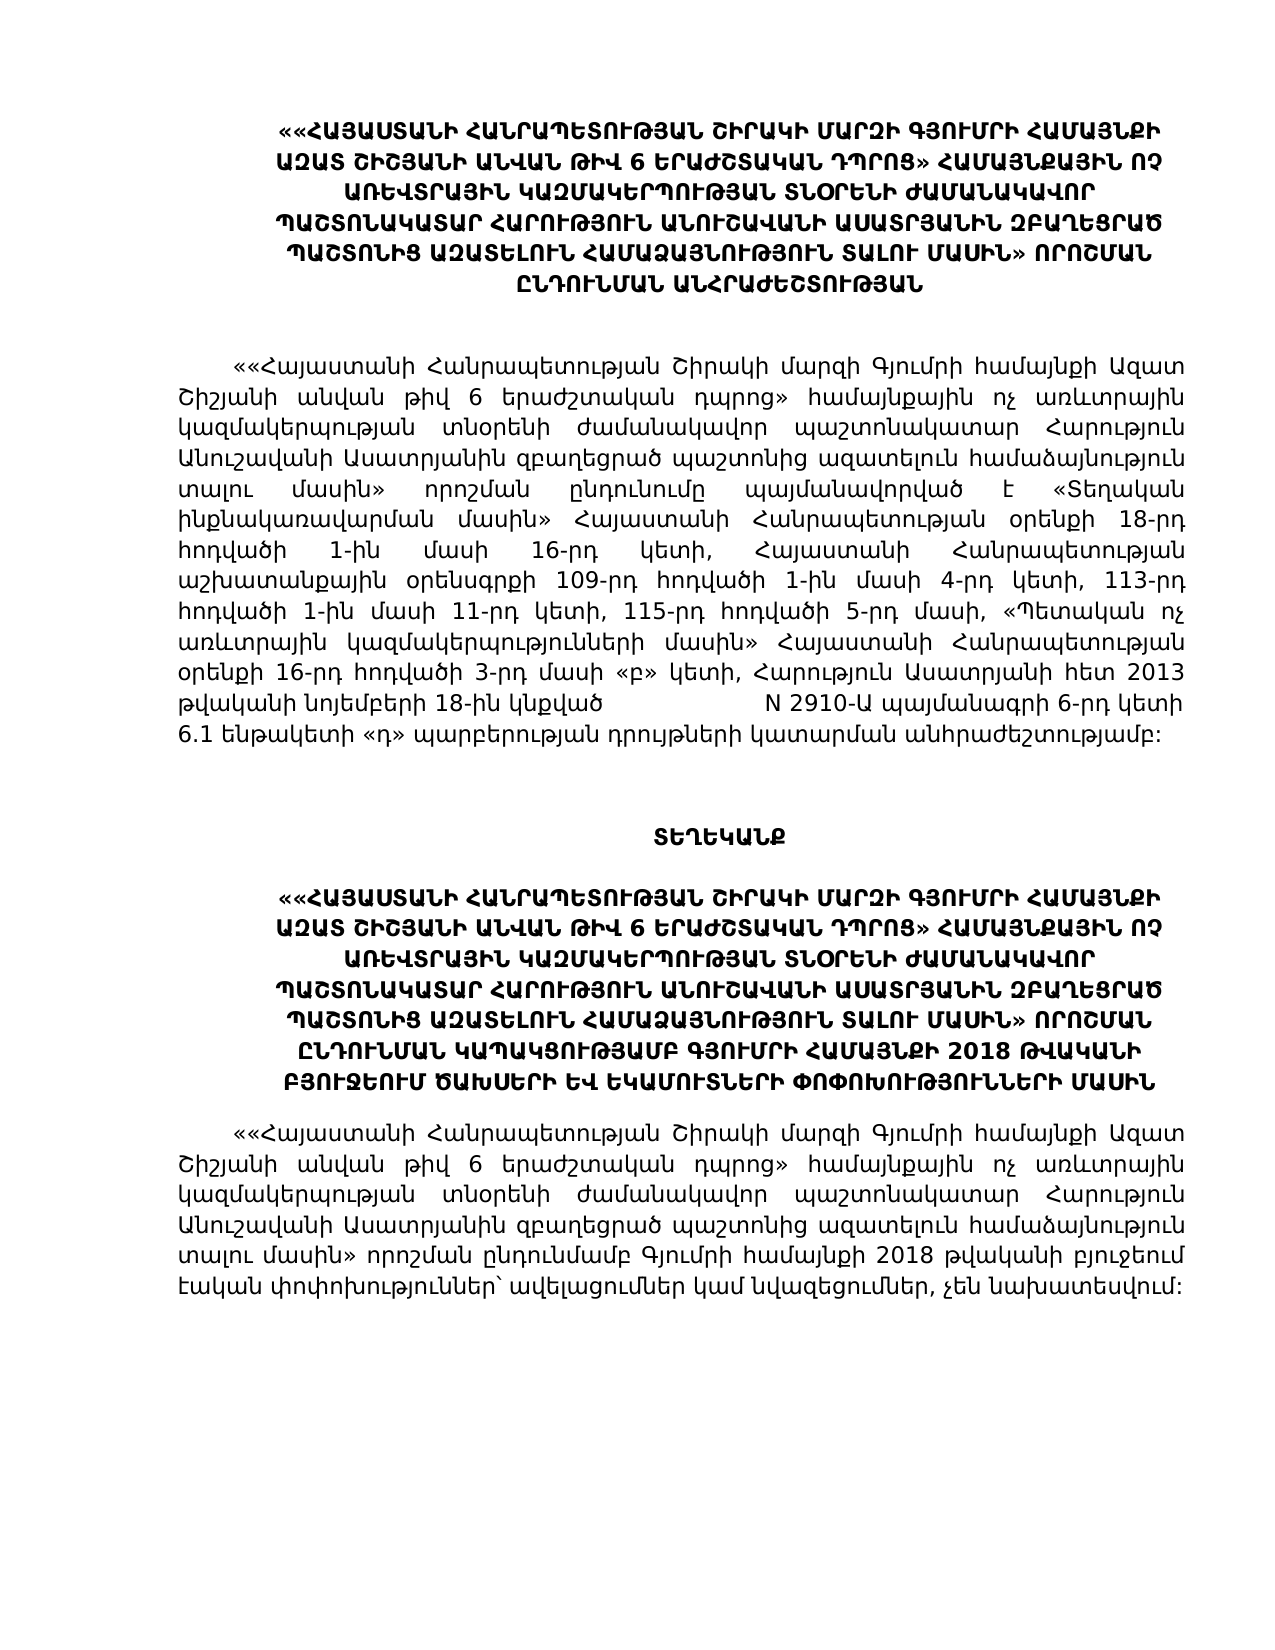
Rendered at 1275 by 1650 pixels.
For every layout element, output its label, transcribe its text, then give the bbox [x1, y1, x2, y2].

text ««Հայաստանի Հանրապետության Շիրակի մարզի Գյումրի համայնքի Ազատ Շիշյանի անվան թիվ 6 երաժշտական դպրոց» համայնքային ոչ առևտրային կազմակերպության տնօրենի ժամանակավոր պաշտոնակատար Հարություն Անուշավանի Ասատրյանին զբաղեցրած պաշտոնից ազատելուն համաձայնություն տալու մասին» որոշման ընդունումը պայմանավորված է «Տեղական ինքնակառավարման մասին» Հայաստանի Հանրապետության օրենքի 18-րդ հոդվածի 1-ին մասի 16-րդ կետի, Հայաստանի Հանրապետության աշխատանքային օրենսգրքի 109-րդ հոդվածի 1-ին մասի 4-րդ կետի, 113-րդ հոդվածի 1-ին մասի 11-րդ կետի, 115-րդ հոդվածի 5-րդ մասի, «Պետական ոչ առևտրային կազմակերպությունների մասին» Հայաստանի Հանրապետության օրենքի 16-րդ հոդվածի 3-րդ մասի «բ» կետի, Հարություն Ասատրյանի հետ 2013 թվականի նոյեմբերի 18-ին կնքված N 2910-Ա պայմանագրի 6-րդ կետի 6.1 ենթակետի «դ» պարբերության դրույթների կատարման անհրաժեշտությամբ: [177, 353, 1186, 747]
list ««ՀԱՅԱՍՏԱՆԻ ՀԱՆՐԱՊԵՏՈՒԹՅԱՆ ՇԻՐԱԿԻ ՄԱՐԶԻ ԳՅՈՒՄՐԻ ՀԱՄԱՅՆՔԻ ԱԶԱՏ ՇԻՇՅԱՆԻ ԱՆՎԱՆ ԹԻՎ 6 ԵՐԱԺՇՏԱԿԱՆ ԴՊՐՈՑ» ՀԱՄԱՅՆՔԱՅԻՆ ՈՉ ԱՌԵՎՏՐԱՅԻՆ ԿԱԶՄԱԿԵՐՊՈՒԹՅԱՆ ՏՆՕՐԵՆԻ ԺԱՄԱՆԱԿԱՎՈՐ ՊԱՇՏՈՆԱԿԱՏԱՐ ՀԱՐՈՒԹՅՈՒՆ ԱՆՈՒՇԱՎԱՆԻ ԱՍԱՏՐՅԱՆԻՆ ԶԲԱՂԵՑՐԱԾ ՊԱՇՏՈՆԻՑ ԱԶԱՏԵԼՈՒՆ ՀԱՄԱՁԱՅՆՈՒԹՅՈՒՆ ՏԱԼՈՒ ՄԱՍԻՆ» ՈՐՈՇՄԱՆ ԸՆԴՈՒՆՄԱՆ ԱՆՀՐԱԺԵՇՏՈՒԹՅԱՆ [252, 118, 1186, 298]
list ՏԵՂԵԿԱՆՔ [252, 824, 1186, 850]
text ««Հայաստանի Հանրապետության Շիրակի մարզի Գյումրի համայնքի Ազատ Շիշյանի անվան թիվ 6 երաժշտական դպրոց» համայնքային ոչ առևտրային կազմակերպության տնօրենի ժամանակավոր պաշտոնակատար Հարություն Անուշավանի Ասատրյանին զբաղեցրած պաշտոնից ազատելուն համաձայնություն տալու մասին» որոշման ընդունմամբ Գյումրի համայնքի 2018 թվականի բյուջեում էական փոփոխություններ՝ ավելացումներ կամ նվազեցումներ, չեն նախատեսվում: [177, 1120, 1186, 1300]
list ««ՀԱՅԱՍՏԱՆԻ ՀԱՆՐԱՊԵՏՈՒԹՅԱՆ ՇԻՐԱԿԻ ՄԱՐԶԻ ԳՅՈՒՄՐԻ ՀԱՄԱՅՆՔԻ ԱԶԱՏ ՇԻՇՅԱՆԻ ԱՆՎԱՆ ԹԻՎ 6 ԵՐԱԺՇՏԱԿԱՆ ԴՊՐՈՑ» ՀԱՄԱՅՆՔԱՅԻՆ ՈՉ ԱՌԵՎՏՐԱՅԻՆ ԿԱԶՄԱԿԵՐՊՈՒԹՅԱՆ ՏՆՕՐԵՆԻ ԺԱՄԱՆԱԿԱՎՈՐ ՊԱՇՏՈՆԱԿԱՏԱՐ ՀԱՐՈՒԹՅՈՒՆ ԱՆՈՒՇԱՎԱՆԻ ԱՍԱՏՐՅԱՆԻՆ ԶԲԱՂԵՑՐԱԾ ՊԱՇՏՈՆԻՑ ԱԶԱՏԵԼՈՒՆ ՀԱՄԱՁԱՅՆՈՒԹՅՈՒՆ ՏԱԼՈՒ ՄԱՍԻՆ» ՈՐՈՇՄԱՆ ԸՆԴՈՒՆՄԱՆ ԿԱՊԱԿՑՈՒԹՅԱՄԲ ԳՅՈՒՄՐԻ ՀԱՄԱՅՆՔԻ 2018 ԹՎԱԿԱՆԻ ԲՅՈՒՋԵՈՒՄ ԾԱԽՍԵՐԻ ԵՎ ԵԿԱՄՈՒՏՆԵՐԻ ՓՈՓՈԽՈՒԹՅՈՒՆՆԵՐԻ ՄԱՍԻՆ [252, 885, 1186, 1095]
